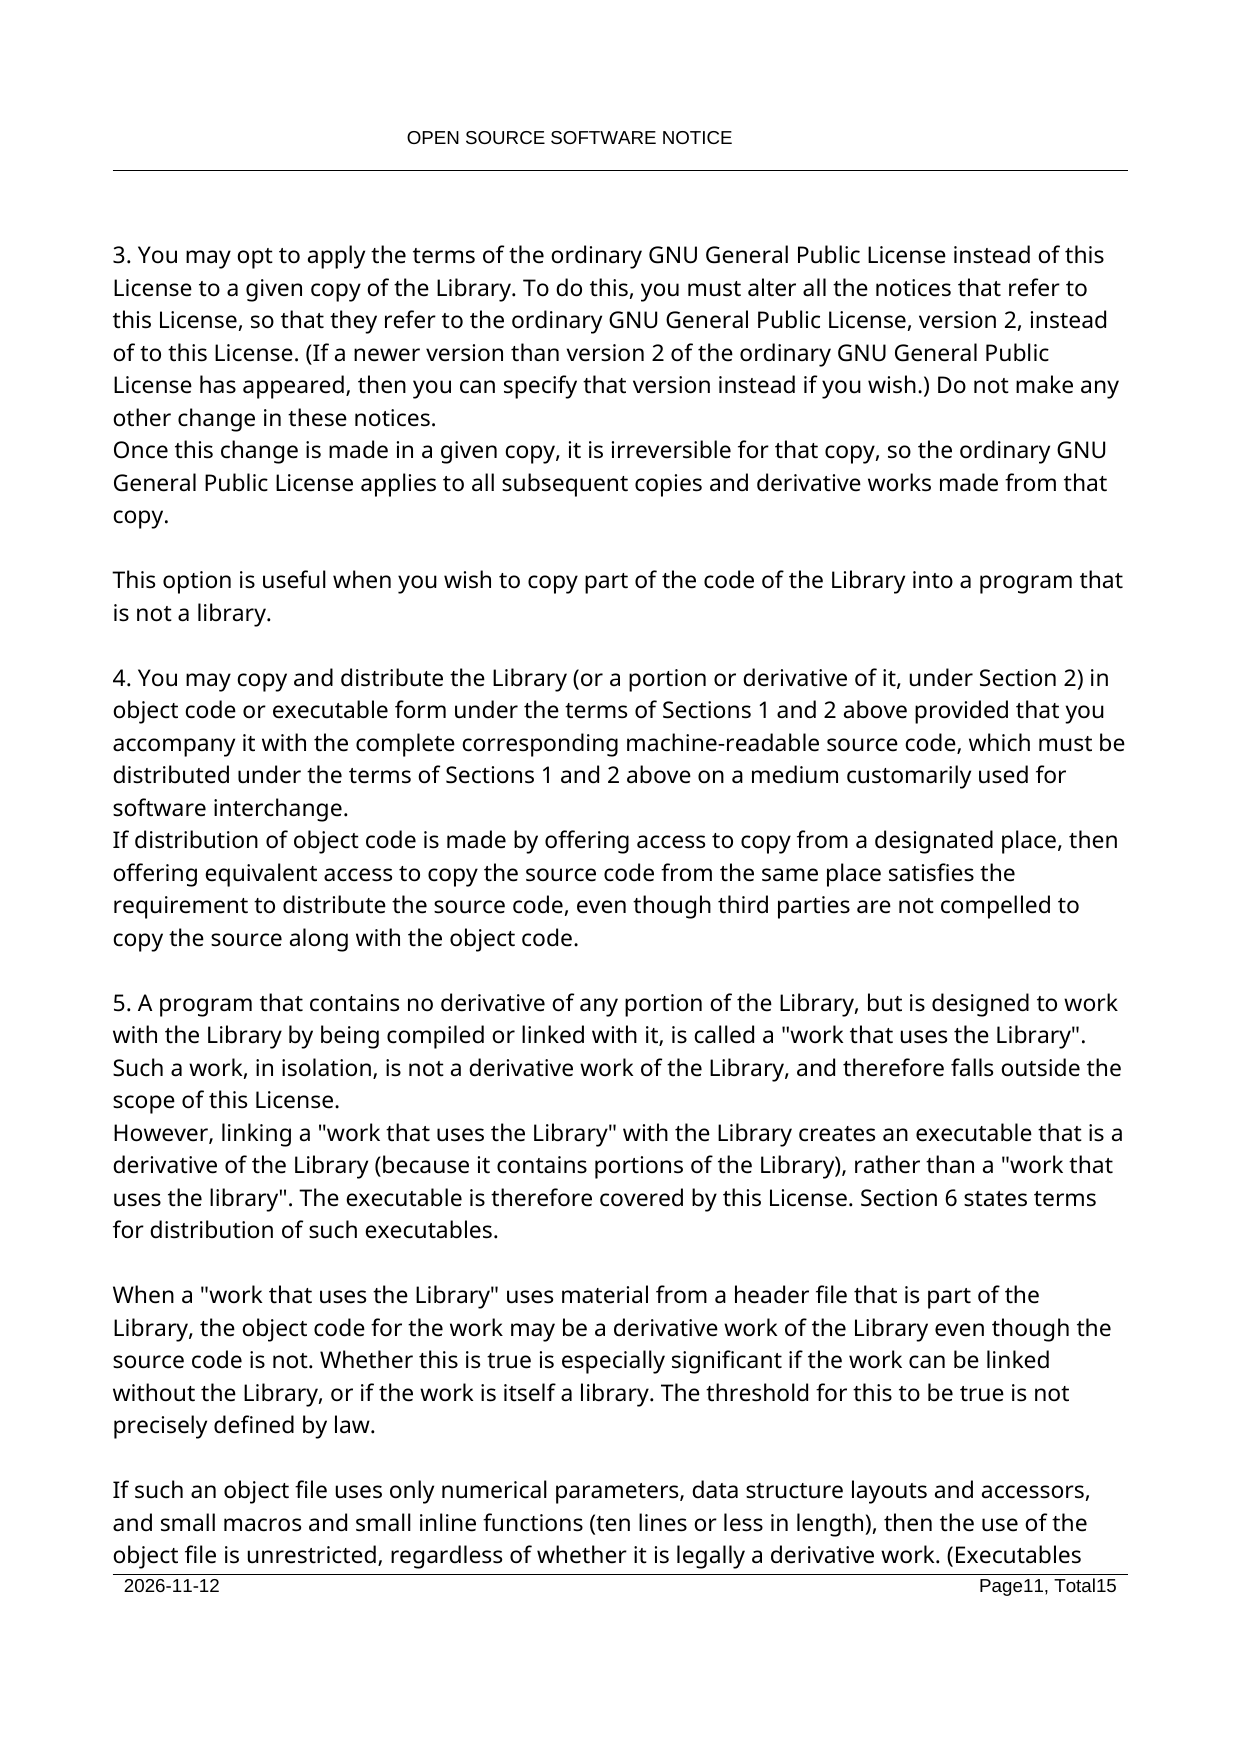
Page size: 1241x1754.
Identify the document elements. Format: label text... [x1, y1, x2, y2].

text 4. You may copy and distribute the Library (or a portion or derivative of it, under Section 2) in object code or executable form under the terms of Sections 1 and 2 above provided that you accompany it with the complete corresponding machine-readable source code, which must be distributed under the terms of Sections 1 and 2 above on a medium customarily used for software interchange. [112, 661, 1128, 824]
text Once this change is made in a given copy, it is irreversible for that copy, so the ordinary GNU General Public License applies to all subsequent copies and derivative works made from that copy. [112, 434, 1128, 531]
text 5. A program that contains no derivative of any portion of the Library, but is designed to work with the Library by being compiled or linked with it, is called a "work that uses the Library". Such a work, in isolation, is not a derivative work of the Library, and therefore falls outside the scope of this License. [112, 986, 1128, 1116]
text 3. You may opt to apply the terms of the ordinary GNU General Public License instead of this License to a given copy of the Library. To do this, you must alter all the notices that refer to this License, so that they refer to the ordinary GNU General Public License, version 2, instead of to this License. (If a newer version than version 2 of the ordinary GNU General Public License has appeared, then you can specify that version instead if you wish.) Do not make any other change in these notices. [112, 239, 1128, 434]
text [112, 1474, 1128, 1571]
text When a "work that uses the Library" uses material from a header file that is part of the Library, the object code for the work may be a derivative work of the Library even though the source code is not. Whether this is true is especially significant if the work can be linked without the Library, or if the work is itself a library. The threshold for this to be true is not precisely defined by law. [112, 1279, 1128, 1441]
text If distribution of object code is made by offering access to copy from a designated place, then offering equivalent access to copy the source code from the same place satisfies the requirement to distribute the source code, even though third parties are not compelled to copy the source along with the object code. [112, 824, 1128, 954]
text This option is useful when you wish to copy part of the code of the Library into a program that is not a library. [112, 564, 1128, 629]
text However, linking a "work that uses the Library" with the Library creates an executable that is a derivative of the Library (because it contains portions of the Library), rather than a "work that uses the library". The executable is therefore covered by this License. Section 6 states terms for distribution of such executables. [112, 1116, 1128, 1246]
